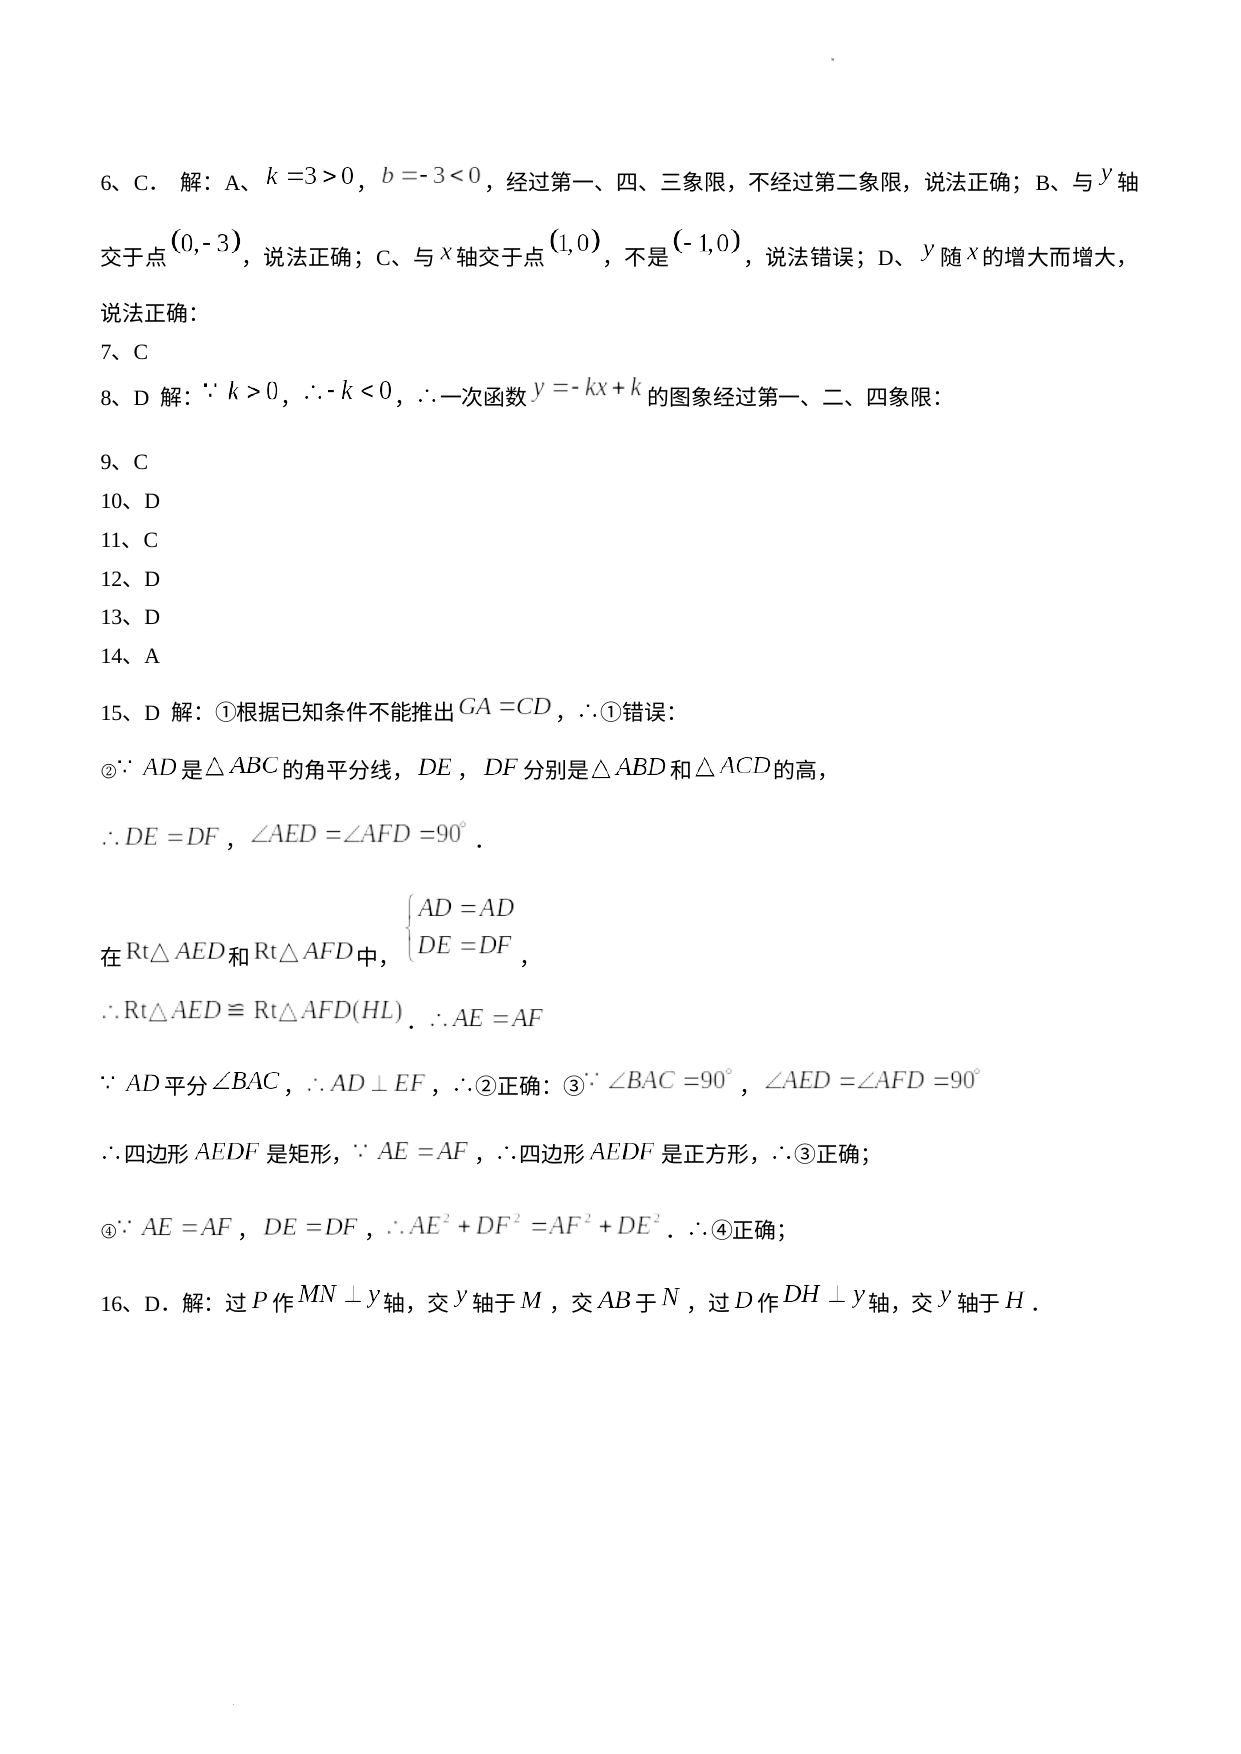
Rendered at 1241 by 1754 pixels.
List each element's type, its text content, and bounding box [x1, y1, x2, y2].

text 15、D 解：①根据已知条件不能推出，①错误： [100, 676, 1140, 741]
text 10、D [100, 483, 1140, 515]
text 6、C． 解：A、，，经过第一、四、三象限，不经过第二象限，说法正确；B、与轴交于点，说法正确；C、与轴交于点，不是，说法错误；D、随的增大而增大，说法正确： [100, 146, 1140, 328]
text 平分，，②正确：③， [100, 1065, 1140, 1130]
text 14、A [100, 638, 1140, 670]
text 8、D 解：，，一次函数的图象经过第一、二、四象限： [100, 373, 1140, 438]
text 在和中，， [100, 890, 1140, 988]
text 9、C [100, 444, 1140, 476]
text ②是的角平分线，，分别是和的高， [100, 748, 1140, 813]
text 四边形是矩形，，四边形是正方形，③正确； [100, 1136, 1140, 1201]
text ，． [100, 819, 1140, 884]
text 12、D [100, 560, 1140, 593]
text 13、D [100, 599, 1140, 631]
text ． [100, 994, 1140, 1059]
text 7、C [100, 334, 1140, 366]
text 11、C [100, 521, 1140, 554]
text 16、D．解：过作轴，交轴于，交于，过作轴，交轴于． [100, 1279, 1140, 1344]
text ④，，．④正确； [100, 1208, 1140, 1273]
